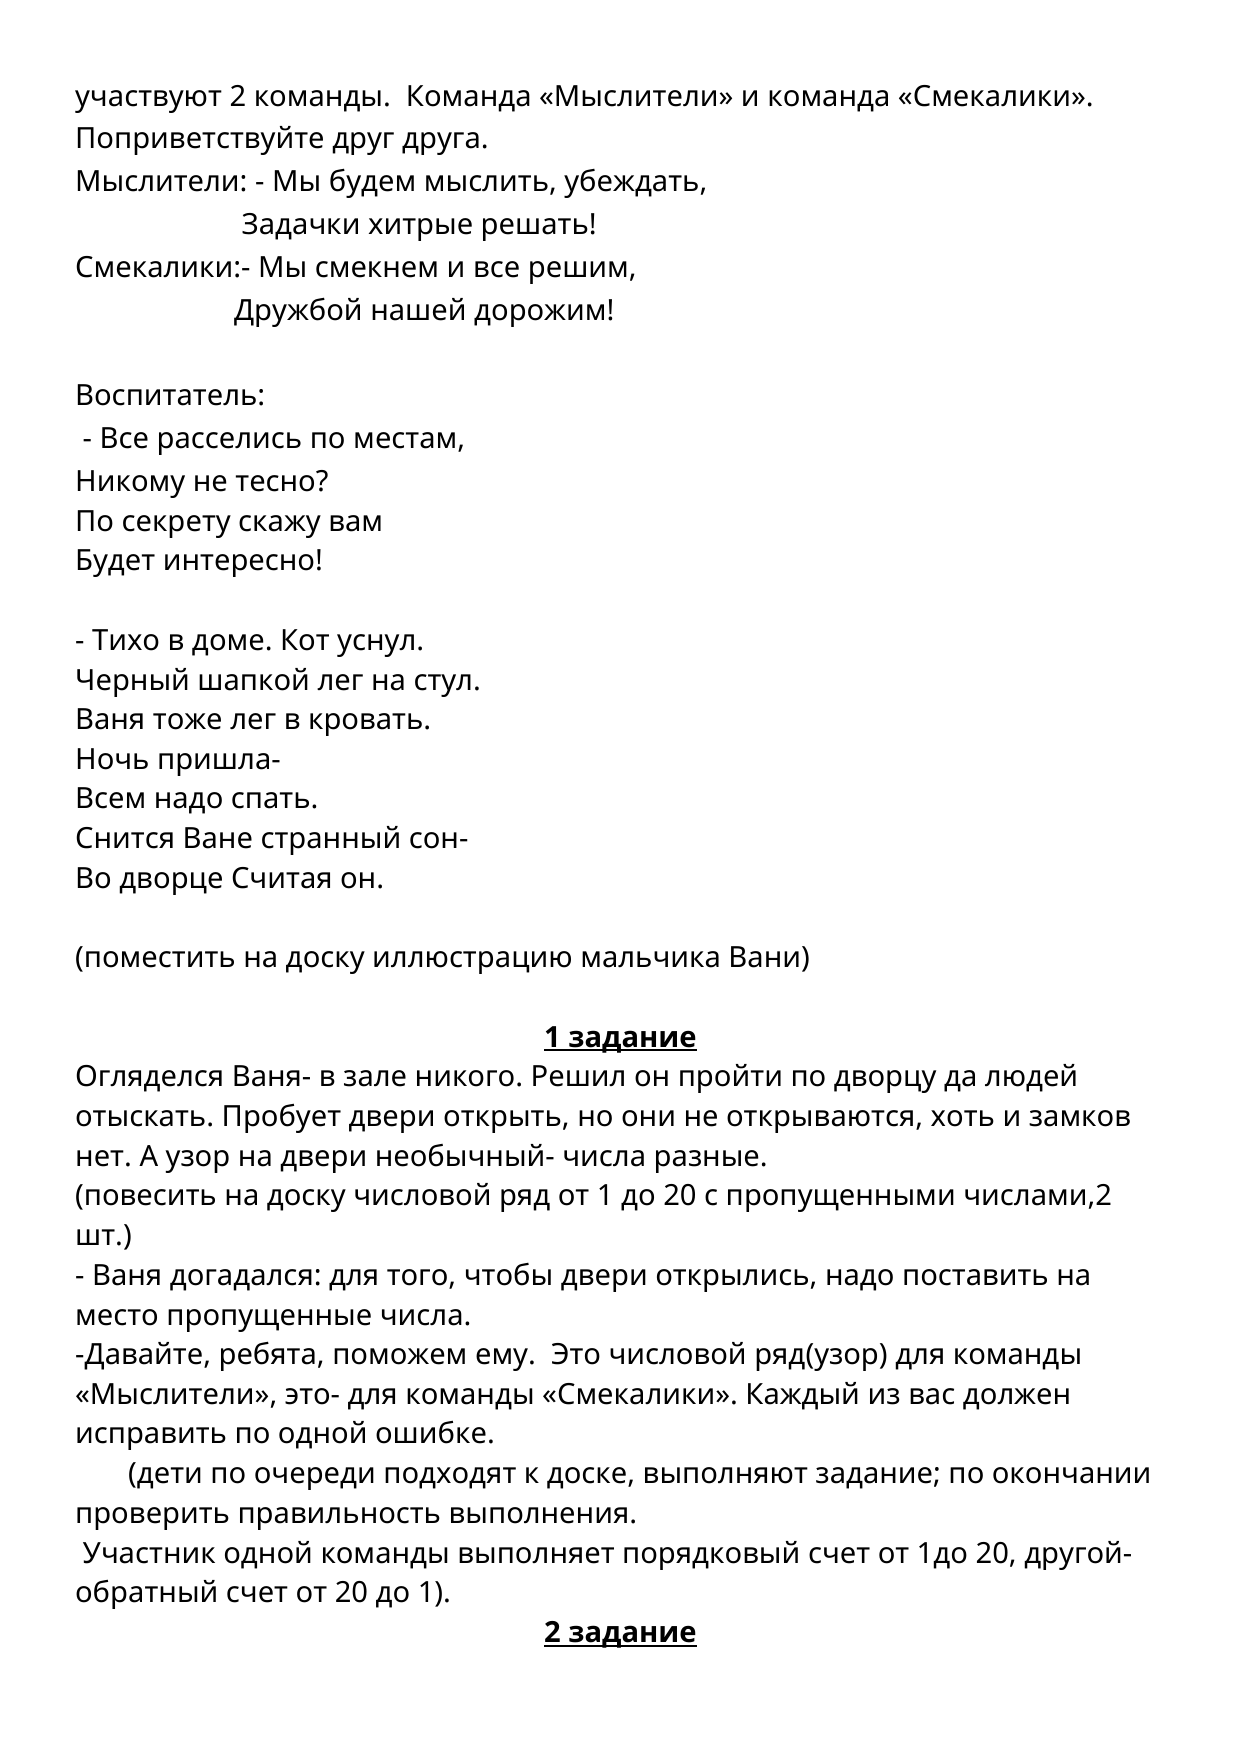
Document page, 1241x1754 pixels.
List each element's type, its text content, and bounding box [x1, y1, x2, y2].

text Дружбой нашей дорожим! [75, 289, 1165, 329]
text Во дворце Считая он. [75, 857, 1165, 897]
text 2 задание [75, 1611, 1165, 1651]
text Снится Ване странный сон- [75, 817, 1165, 857]
text -Давайте, ребята, поможем ему. Это числовой ряд(узор) для команды «Мыслители», это- для команды «Смекалики». Каждый из вас должен исправить по одной ошибке. [75, 1333, 1165, 1452]
text Задачки хитрые решать! [75, 203, 1165, 243]
text - Тихо в доме. Кот уснул. [75, 619, 1165, 659]
text Черный шапкой лег на стул. [75, 659, 1165, 698]
text (поместить на доску иллюстрацию мальчика Вани) [75, 937, 1165, 976]
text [75, 75, 1165, 157]
text Ваня тоже лег в кровать. [75, 698, 1165, 738]
text 1 задание [75, 1016, 1165, 1056]
text (повесить на доску числовой ряд от 1 до 20 с пропущенными числами,2 шт.) [75, 1175, 1165, 1254]
text Мыслители: - Мы будем мыслить, убеждать, [75, 161, 1165, 200]
text Всем надо спать. [75, 778, 1165, 817]
text Ночь пришла- [75, 738, 1165, 778]
text По секрету скажу вам [75, 500, 1165, 540]
text - Все расселись по местам, [75, 417, 1165, 457]
text (дети по очереди подходят к доске, выполняют задание; по окончании проверить правильность выполнения. [75, 1452, 1165, 1532]
text Огляделся Ваня- в зале никого. Решил он пройти по дворцу да людей отыскать. Пробует двери открыть, но они не открываются, хоть и замков нет. А узор на двери необычный- числа разные. [75, 1056, 1165, 1175]
text - Ваня догадался: для того, чтобы двери открылись, надо поставить на место пропущенные числа. [75, 1254, 1165, 1333]
text Будет интересно! [75, 540, 1165, 579]
text Участник одной команды выполняет порядковый счет от 1до 20, другой- обратный счет от 20 до 1). [75, 1532, 1165, 1611]
text Никому не тесно? [75, 460, 1165, 500]
text Воспитатель: [75, 375, 1165, 414]
text Смекалики:- Мы смекнем и все решим, [75, 246, 1165, 286]
